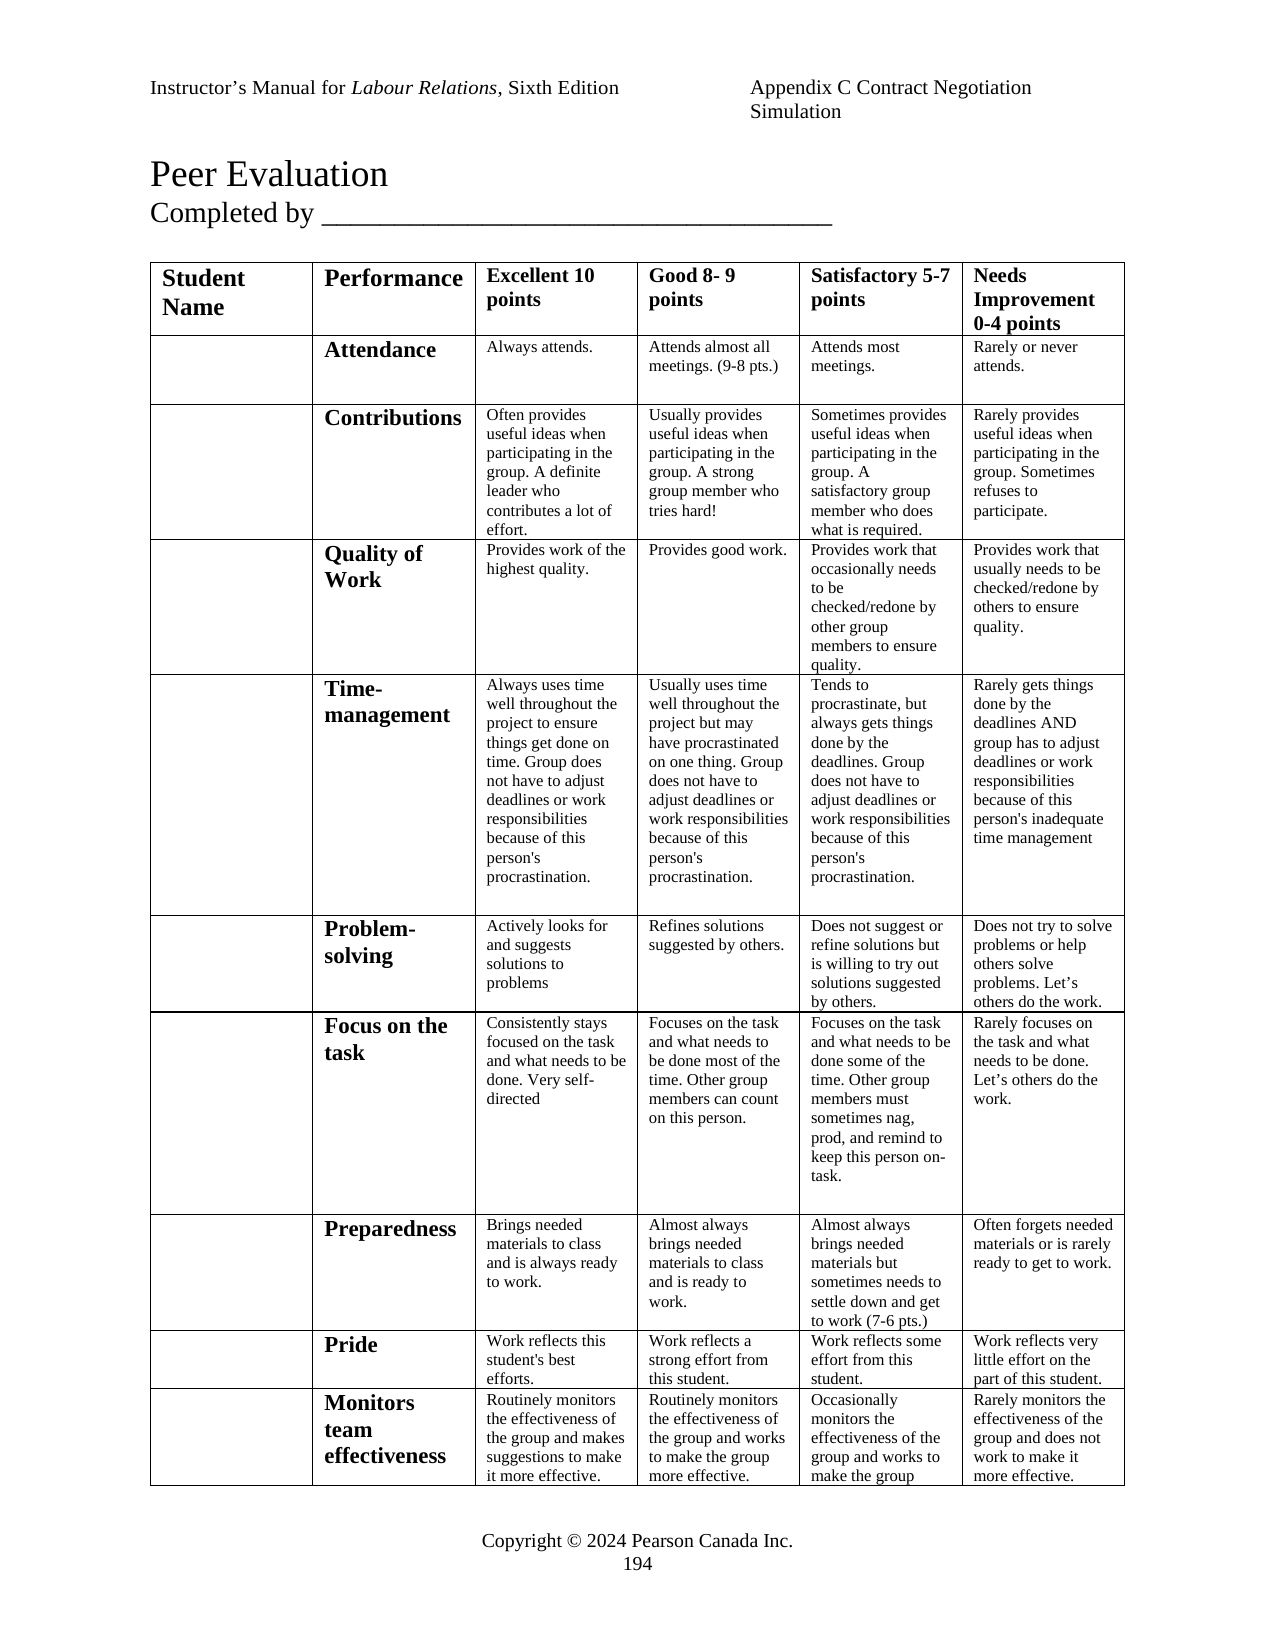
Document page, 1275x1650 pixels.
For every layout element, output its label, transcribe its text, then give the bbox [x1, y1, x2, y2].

table_cell Focuses on the task and what needs to be done some of the time. Other group members must sometimes nag, prod, and remind to keep this person on-task. [800, 1013, 962, 1214]
table_cell [151, 405, 312, 539]
table_header Needs Improvement 0-4 points [963, 263, 1124, 335]
table_cell Brings needed materials to class and is always ready to work. [476, 1215, 637, 1330]
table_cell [476, 1389, 637, 1485]
table_cell [151, 1389, 312, 1485]
table_cell Time-management [313, 675, 475, 914]
table_header Performance [313, 263, 475, 335]
table_cell Often forgets needed materials or is rarely ready to get to work. [963, 1215, 1124, 1330]
table_cell Attendance [313, 336, 475, 403]
table_cell [151, 1331, 312, 1388]
table_cell [151, 336, 312, 403]
table_cell Does not try to solve problems or help others solve problems. Let’s others do the work. [963, 916, 1124, 1011]
table_cell Refines solutions suggested by others. [638, 916, 799, 1011]
table_cell Problem-solving [313, 916, 475, 1011]
table_cell Work reflects very little effort on the part of this student. [963, 1331, 1124, 1388]
table_cell Work reflects a strong effort from this student. [638, 1331, 799, 1388]
table_cell Attends most meetings. [800, 336, 962, 403]
table_header Student Name [151, 263, 312, 335]
table_cell Pride [313, 1331, 475, 1388]
table_cell Rarely focuses on the task and what needs to be done. Let’s others do the work. [963, 1013, 1124, 1214]
table_cell Usually uses time well throughout the project but may have procrastinated on one thing. Group does not have to adjust deadlines or work responsibilities because of this person's procrastination. [638, 675, 799, 914]
table_cell Provides work of the highest quality. [476, 540, 637, 674]
table_cell Rarely provides useful ideas when participating in the group. Sometimes refuses to participate. [963, 405, 1124, 539]
table_cell Contributions [313, 405, 475, 539]
table_cell [151, 675, 312, 914]
table_header Good 8- 9 points [638, 263, 799, 335]
table_cell Provides good work. [638, 540, 799, 674]
table_cell Almost always brings needed materials to class and is ready to work. [638, 1215, 799, 1330]
table_header Satisfactory 5-7 points [800, 263, 962, 335]
table_header Excellent 10 points [476, 263, 637, 335]
table_cell Focus on the task [313, 1013, 475, 1214]
table_cell Quality of Work [313, 540, 475, 674]
table_cell Rarely gets things done by the deadlines AND group has to adjust deadlines or work responsibilities because of this person's inadequate time management [963, 675, 1124, 914]
table_cell Attends almost all meetings. (9-8 pts.) [638, 336, 799, 403]
text Completed by ___________________________________ [150, 195, 1125, 228]
table_cell Almost always brings needed materials but sometimes needs to settle down and get to work (7-6 pts.) [800, 1215, 962, 1330]
table_cell Work reflects some effort from this student. [800, 1331, 962, 1388]
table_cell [800, 1389, 962, 1485]
table_cell Usually provides useful ideas when participating in the group. A strong group member who tries hard! [638, 405, 799, 539]
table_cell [313, 1389, 475, 1485]
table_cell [963, 1389, 1124, 1485]
table_cell Focuses on the task and what needs to be done most of the time. Other group members can count on this person. [638, 1013, 799, 1214]
table_cell Work reflects this student's best efforts. [476, 1331, 637, 1388]
table_cell [151, 916, 312, 1011]
table_cell Does not suggest or refine solutions but is willing to try out solutions suggested by others. [800, 916, 962, 1011]
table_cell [638, 1389, 799, 1485]
table_cell Sometimes provides useful ideas when participating in the group. A satisfactory group member who does what is required. [800, 405, 962, 539]
table_cell Consistently stays focused on the task and what needs to be done. Very self-directed [476, 1013, 637, 1214]
table_cell Preparedness [313, 1215, 475, 1330]
table_cell Always uses time well throughout the project to ensure things get done on time. Group does not have to adjust deadlines or work responsibilities because of this person's procrastination. [476, 675, 637, 914]
table_cell Tends to procrastinate, but always gets things done by the deadlines. Group does not have to adjust deadlines or work responsibilities because of this person's procrastination. [800, 675, 962, 914]
table_cell [151, 1215, 312, 1330]
table_cell [151, 540, 312, 674]
table_cell Rarely or never attends. [963, 336, 1124, 403]
table_cell Often provides useful ideas when participating in the group. A definite leader who contributes a lot of effort. [476, 405, 637, 539]
table_cell Provides work that usually needs to be checked/redone by others to ensure quality. [963, 540, 1124, 674]
text Peer Evaluation [150, 152, 1125, 195]
table_cell [151, 1013, 312, 1214]
table_cell Always attends. [476, 336, 637, 403]
table_cell Actively looks for and suggests solutions to problems [476, 916, 637, 1011]
table_cell Provides work that occasionally needs to be checked/redone by other group members to ensure quality. [800, 540, 962, 674]
